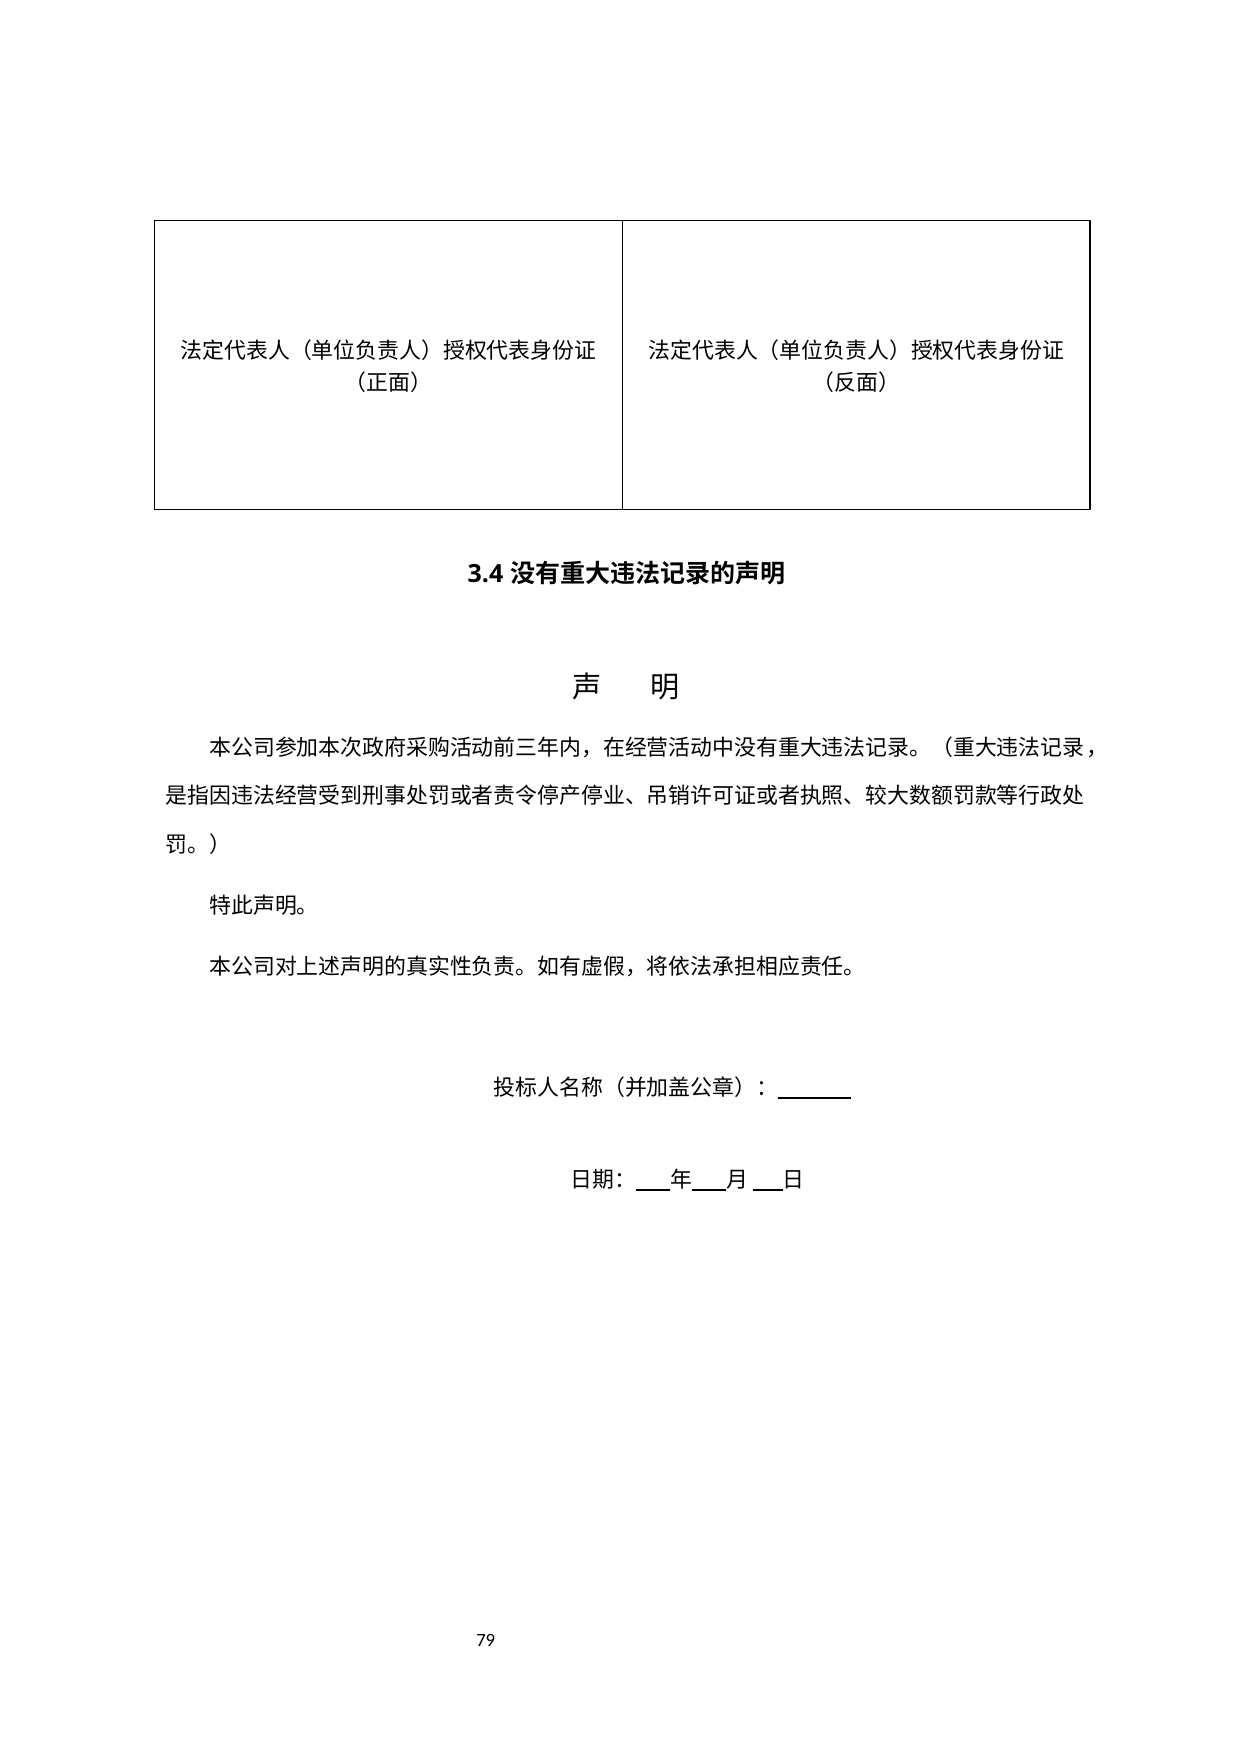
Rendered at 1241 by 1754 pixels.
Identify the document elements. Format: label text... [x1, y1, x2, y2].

text 本公司对上述声明的真实性负责。如有虚假，将依法承担相应责任。 [165, 948, 1087, 981]
table_cell 法定代表人（单位负责人）授权代表身份证 （正面） [155, 221, 622, 509]
text 本公司参加本次政府采购活动前三年内，在经营活动中没有重大违法记录。（重大违法记录，是指因违法经营受到刑事处罚或者责令停产停业、吊销许可证或者执照、较大数额罚款等行政处罚。） [165, 729, 1087, 859]
text 投标人名称（并加盖公章）： [165, 1070, 1087, 1102]
text 声 明 [165, 652, 1087, 717]
text 日期： 年 月 日 [165, 1162, 1087, 1194]
text 3.4 没有重大违法记录的声明 [165, 539, 1087, 604]
text 特此声明。 [165, 888, 1087, 920]
table_cell 法定代表人（单位负责人）授权代表身份证 （反面） [623, 221, 1089, 509]
